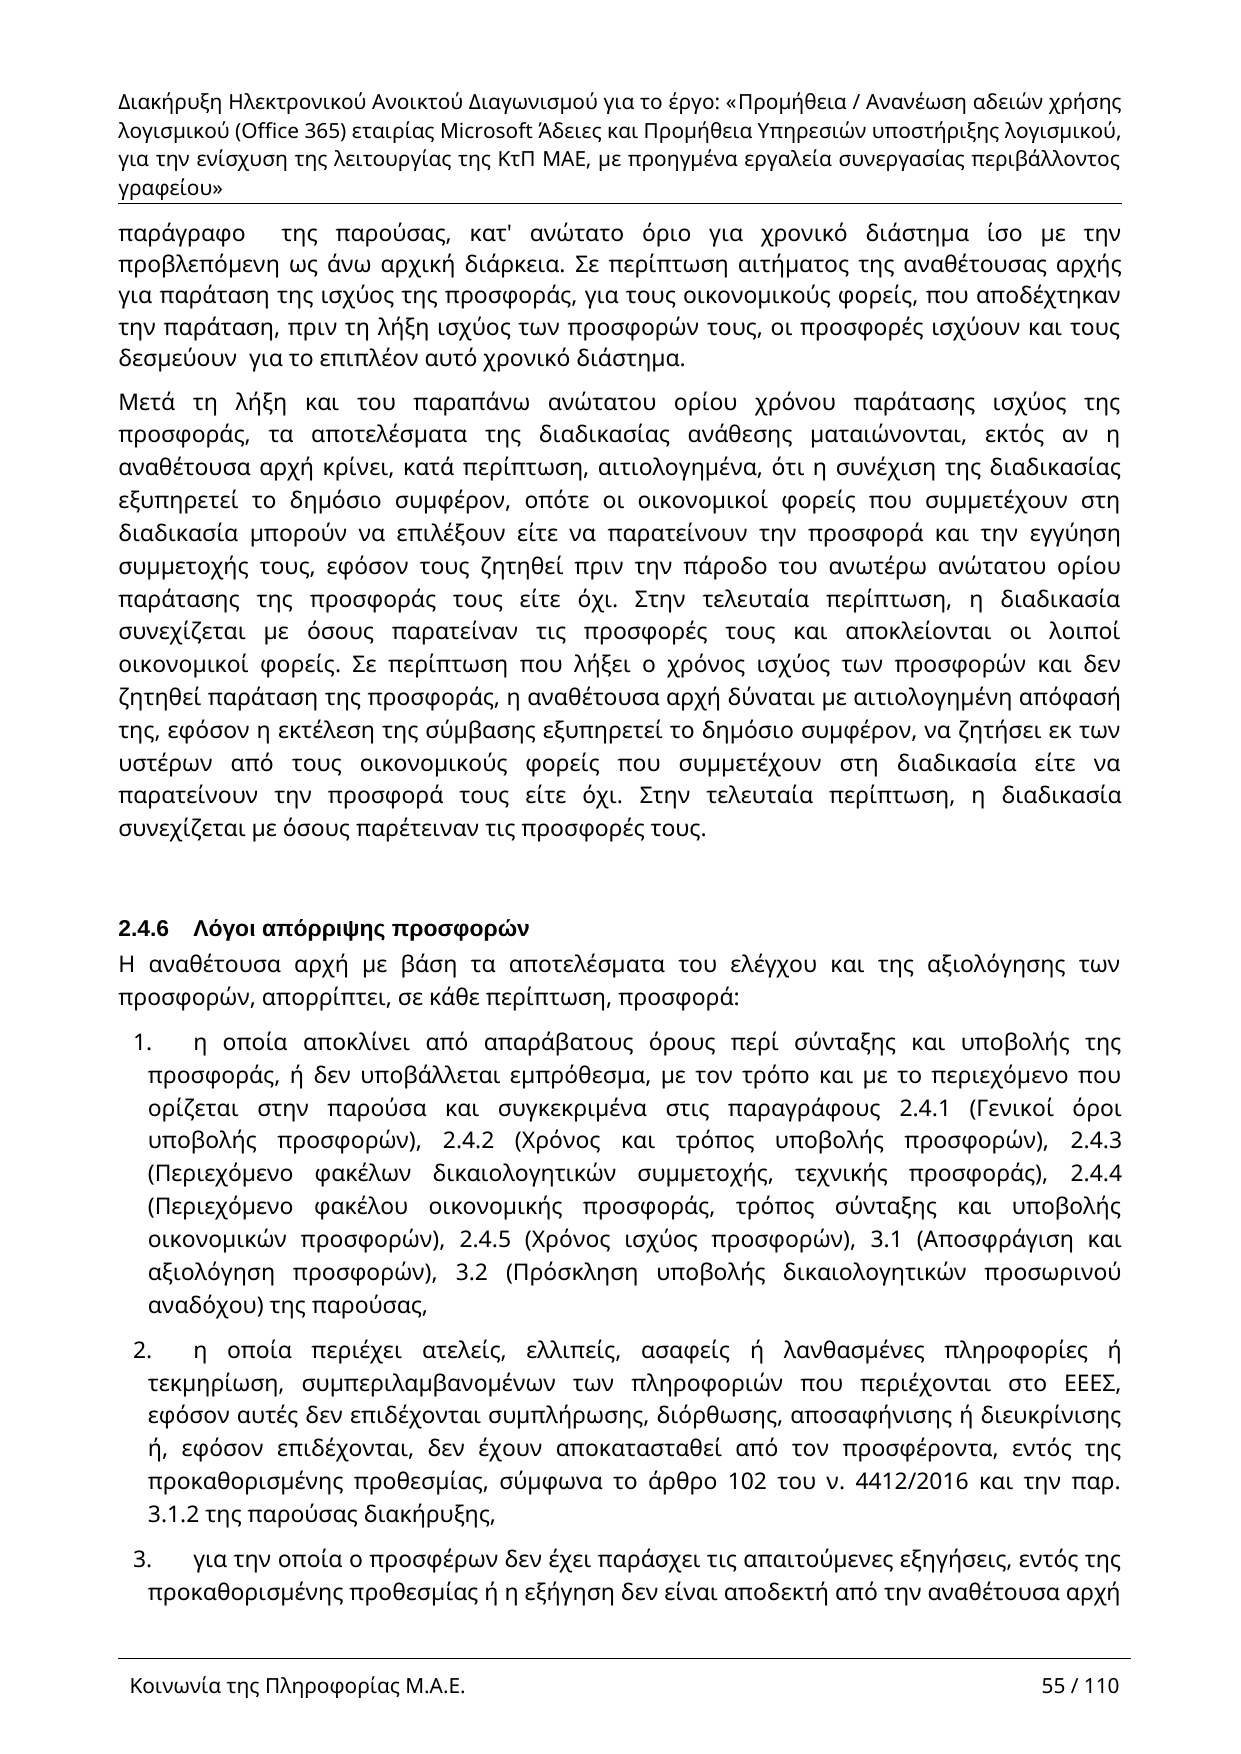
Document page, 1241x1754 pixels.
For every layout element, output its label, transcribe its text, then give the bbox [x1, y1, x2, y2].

subtitle Λόγοι απόρριψης προσφορών [118, 915, 1122, 942]
list η οποία αποκλίνει από απαράβατους όρους περί σύνταξης και υποβολής της προσφοράς, ή δεν υποβάλλεται εμπρόθεσμα, με τον τρόπο και με το περιεχόμενο που ορίζεται στην παρούσα και συγκεκριμένα στις παραγράφους 2.4.1 (Γενικοί όροι υποβολής προσφορών), 2.4.2 (Χρόνος και τρόπος υποβολής προσφορών), 2.4.3 (Περιεχόμενο φακέλων δικαιολογητικών συμμετοχής, τεχνικής προσφοράς), 2.4.4 (Περιεχόμενο φακέλου οικονομικής προσφοράς, τρόπος σύνταξης και υποβολής οικονομικών προσφορών), 2.4.5 (Χρόνος ισχύος προσφορών), 3.1 (Αποσφράγιση και αξιολόγηση προσφορών), 3.2 (Πρόσκληση υποβολής δικαιολογητικών προσωρινού αναδόχου) της παρούσας, [133, 1026, 1122, 1320]
text H αναθέτουσα αρχή με βάση τα αποτελέσματα του ελέγχου και της αξιολόγησης των προσφορών, απορρίπτει, σε κάθε περίπτωση, προσφορά: [118, 948, 1122, 1012]
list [133, 1543, 1122, 1607]
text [118, 217, 1122, 373]
text Μετά τη λήξη και του παραπάνω ανώτατου ορίου χρόνου παράτασης ισχύος της προσφοράς, τα αποτελέσματα της διαδικασίας ανάθεσης ματαιώνονται, εκτός αν η αναθέτουσα αρχή κρίνει, κατά περίπτωση, αιτιολογημένα, ότι η συνέχιση της διαδικασίας εξυπηρετεί το δημόσιο συμφέρον, οπότε οι οικονομικοί φορείς που συμμετέχουν στη διαδικασία μπορούν να επιλέξουν είτε να παρατείνουν την προσφορά και την εγγύηση συμμετοχής τους, εφόσον τους ζητηθεί πριν την πάροδο του ανωτέρω ανώτατου ορίου παράτασης της προσφοράς τους είτε όχι. Στην τελευταία περίπτωση, η διαδικασία συνεχίζεται με όσους παρατείναν τις προσφορές τους και αποκλείονται οι λοιποί οικονομικοί φορείς. Σε περίπτωση που λήξει ο χρόνος ισχύος των προσφορών και δεν ζητηθεί παράταση της προσφοράς, η αναθέτουσα αρχή δύναται με αιτιολογημένη απόφασή της, εφόσον η εκτέλεση της σύμβασης εξυπηρετεί το δημόσιο συμφέρον, να ζητήσει εκ των υστέρων από τους οικονομικούς φορείς που συμμετέχουν στη διαδικασία είτε να παρατείνουν την προσφορά τους είτε όχι. Στην τελευταία περίπτωση, η διαδικασία συνεχίζεται με όσους παρέτειναν τις προσφορές τους. [118, 386, 1122, 843]
list η οποία περιέχει ατελείς, ελλιπείς, ασαφείς ή λανθασμένες πληροφορίες ή τεκμηρίωση, συμπεριλαμβανομένων των πληροφοριών που περιέχονται στο ΕΕΕΣ, εφόσον αυτές δεν επιδέχονται συμπλήρωσης, διόρθωσης, αποσαφήνισης ή διευκρίνισης ή, εφόσον επιδέχονται, δεν έχουν αποκατασταθεί από τον προσφέροντα, εντός της προκαθορισμένης προθεσμίας, σύμφωνα το άρθρο 102 του ν. 4412/2016 και την παρ. 3.1.2 της παρούσας διακήρυξης, [133, 1334, 1122, 1529]
